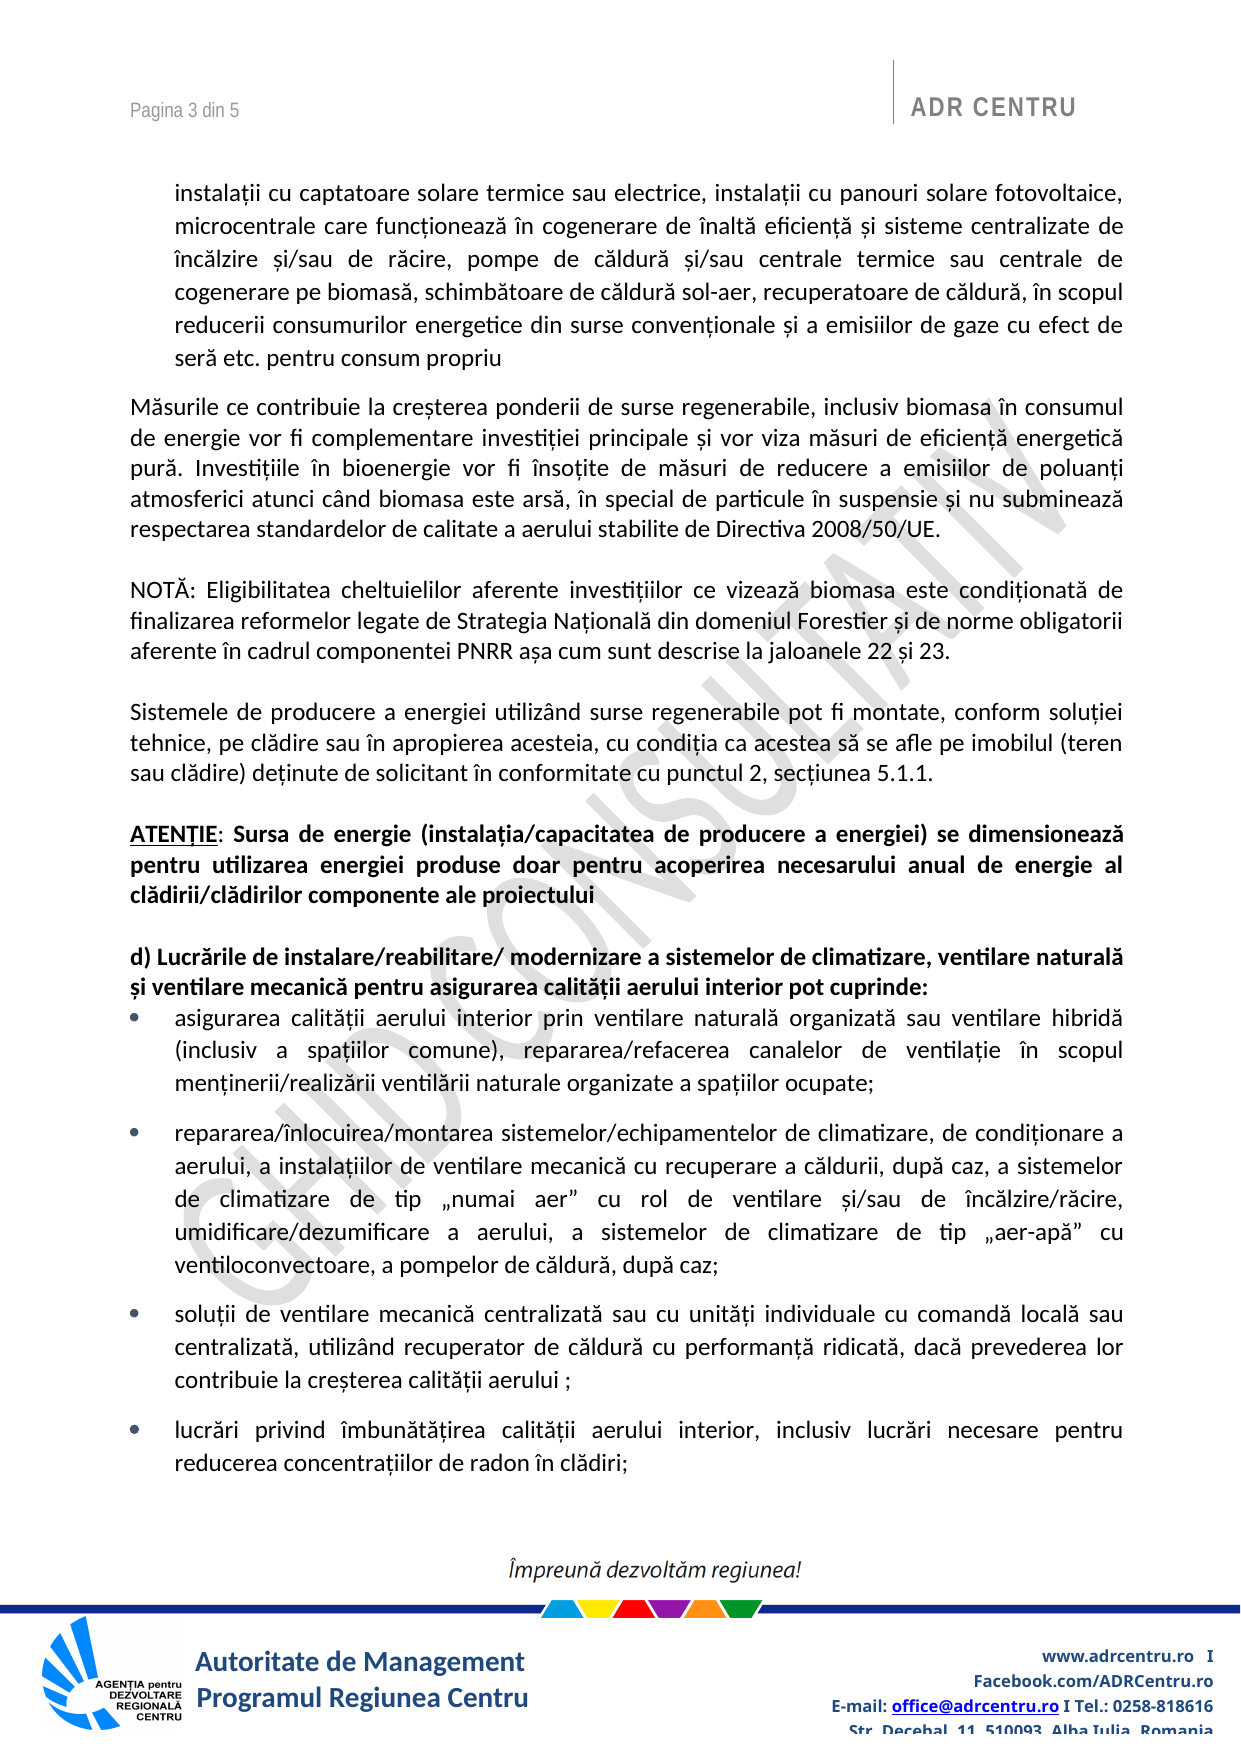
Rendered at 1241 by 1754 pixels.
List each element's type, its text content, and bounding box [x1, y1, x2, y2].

list repararea/înlocuirea/montarea sistemelor/echipamentelor de climatizare, de condiționare a aerului, a instalațiilor de ventilare mecanică cu recuperare a căldurii, după caz, a sistemelor de climatizare de tip „numai aer” cu rol de ventilare și/sau de încălzire/răcire, umidificare/dezumificare a aerului, a sistemelor de climatizare de tip „aer-apă” cu ventiloconvectoare, a pompelor de căldură, după caz; [130, 1117, 1125, 1279]
list soluții de ventilare mecanică centralizată sau cu unități individuale cu comandă locală sau centralizată, utilizând recuperator de căldură cu performanță ridicată, dacă prevederea lor contribuie la creșterea calității aerului ; [130, 1298, 1125, 1395]
text Sistemele de producere a energiei utilizând surse regenerabile pot fi montate, conform soluției tehnice, pe clădire sau în apropierea acesteia, cu condiția ca acestea să se afle pe imobilul (teren sau clădire) deținute de solicitant în conformitate cu punctul 2, secțiunea 5.1.1. [130, 697, 1125, 788]
picture [495, 1556, 814, 1583]
text d) Lucrările de instalare/reabilitare/ modernizare a sistemelor de climatizare, ventilare naturală și ventilare mecanică pentru asigurarea calității aerului interior pot cuprinde: [130, 941, 1125, 1002]
list asigurarea calității aerului interior prin ventilare naturală organizată sau ventilare hibridă (inclusiv a spațiilor comune), repararea/refacerea canalelor de ventilație în scopul menținerii/realizării ventilării naturale organizate a spațiilor ocupate; [130, 1002, 1125, 1098]
picture [574, 1600, 1241, 1618]
text Măsurile ce contribuie la creșterea ponderii de surse regenerabile, inclusiv biomasa în consumul de energie vor fi complementare investiției principale și vor viza măsuri de eficiență energetică pură. Investițiile în bioenergie vor fi însoțite de măsuri de reducere a emisiilor de poluanți atmosferici atunci când biomasa este arsă, în special de particule în suspensie și nu subminează respectarea standardelor de calitate a aerului stabilite de Directiva 2008/50/UE. [130, 391, 1125, 544]
text ATENȚIE: Sursa de energie (instalația/capacitatea de producere a energiei) se dimensionează pentru utilizarea energiei produse doar pentru acoperirea necesarului anual de energie al clădirii/clădirilor componente ale proiectului [130, 819, 1125, 910]
picture [0, 1600, 550, 1730]
text NOTĂ: Eligibilitatea cheltuielilor aferente investițiilor ce vizează biomasa este condiționată de finalizarea reformelor legate de Strategia Națională din domeniul Forestier și de norme obligatorii aferente în cadrul componentei PNRR așa cum sunt descrise la jaloanele 22 și 23. [130, 574, 1125, 666]
list lucrări privind îmbunătățirea calității aerului interior, inclusiv lucrări necesare pentru reducerea concentrațiilor de radon în clădiri; [130, 1414, 1125, 1477]
